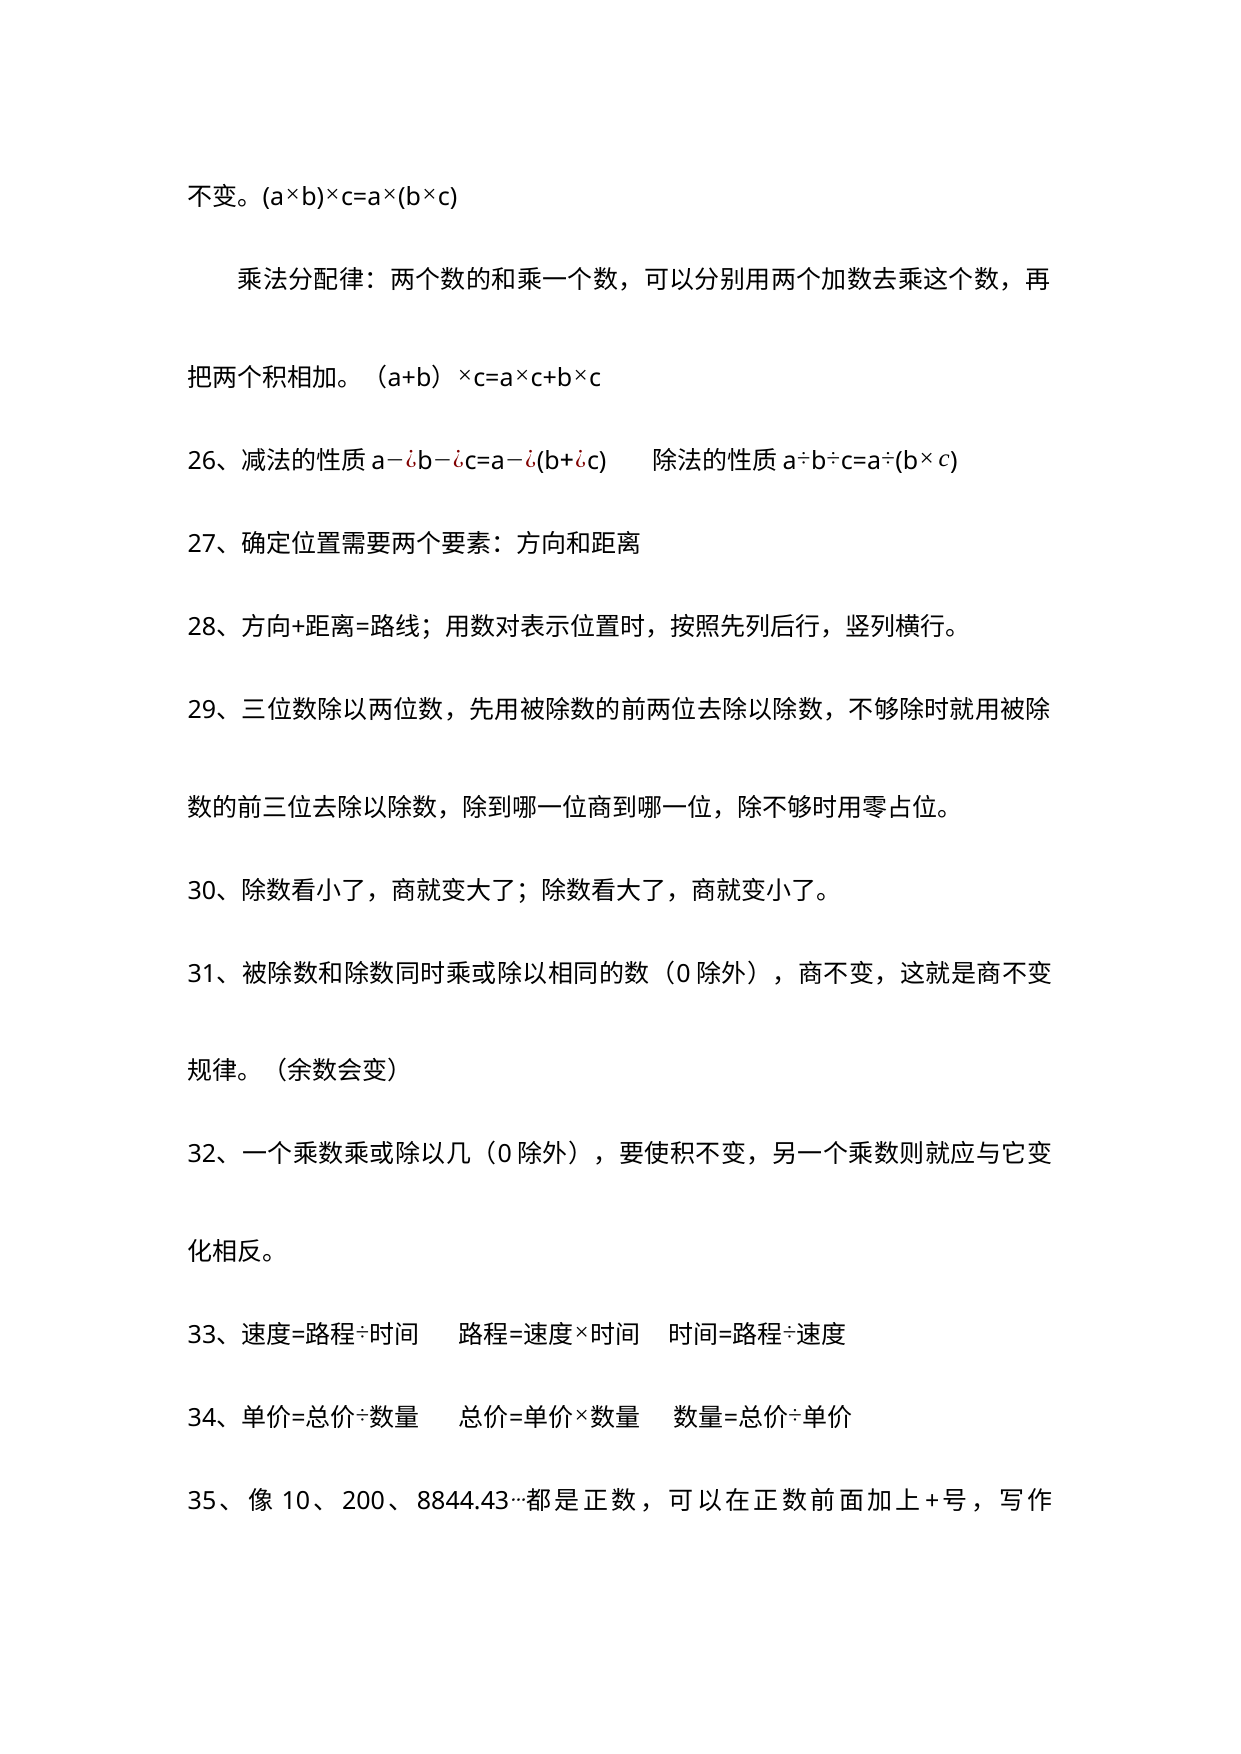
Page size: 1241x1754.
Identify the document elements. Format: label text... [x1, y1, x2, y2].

text 26、减法的性质abc=a(bc) 除法的性质 abc=a(b) [187, 426, 1053, 491]
text 乘法分配律：两个数的和乘一个数，可以分别用两个加数去乘这个数，再把两个积相加。（a+b）c=ac+bc [187, 245, 1053, 408]
text 27、确定位置需要两个要素：方向和距离 [187, 509, 1053, 574]
text 28、方向+距离=路线；用数对表示位置时，按照先列后行，竖列横行。 [187, 592, 1053, 657]
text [187, 162, 1053, 227]
text 30、除数看小了，商就变大了；除数看大了，商就变小了。 [187, 856, 1053, 921]
text 34、单价=总价数量 总价=单价数量 数量=总价单价 [187, 1383, 1053, 1448]
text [187, 1466, 1053, 1531]
text 29、三位数除以两位数，先用被除数的前两位去除以除数，不够除时就用被除数的前三位去除以除数，除到哪一位商到哪一位，除不够时用零占位。 [187, 675, 1053, 838]
text 31、被除数和除数同时乘或除以相同的数（0除外），商不变，这就是商不变规律。（余数会变） [187, 939, 1053, 1101]
text 33、速度=路程时间 路程=速度时间 时间=路程速度 [187, 1300, 1053, 1365]
text 32、一个乘数乘或除以几（0除外），要使积不变，另一个乘数则就应与它变化相反。 [187, 1119, 1053, 1282]
